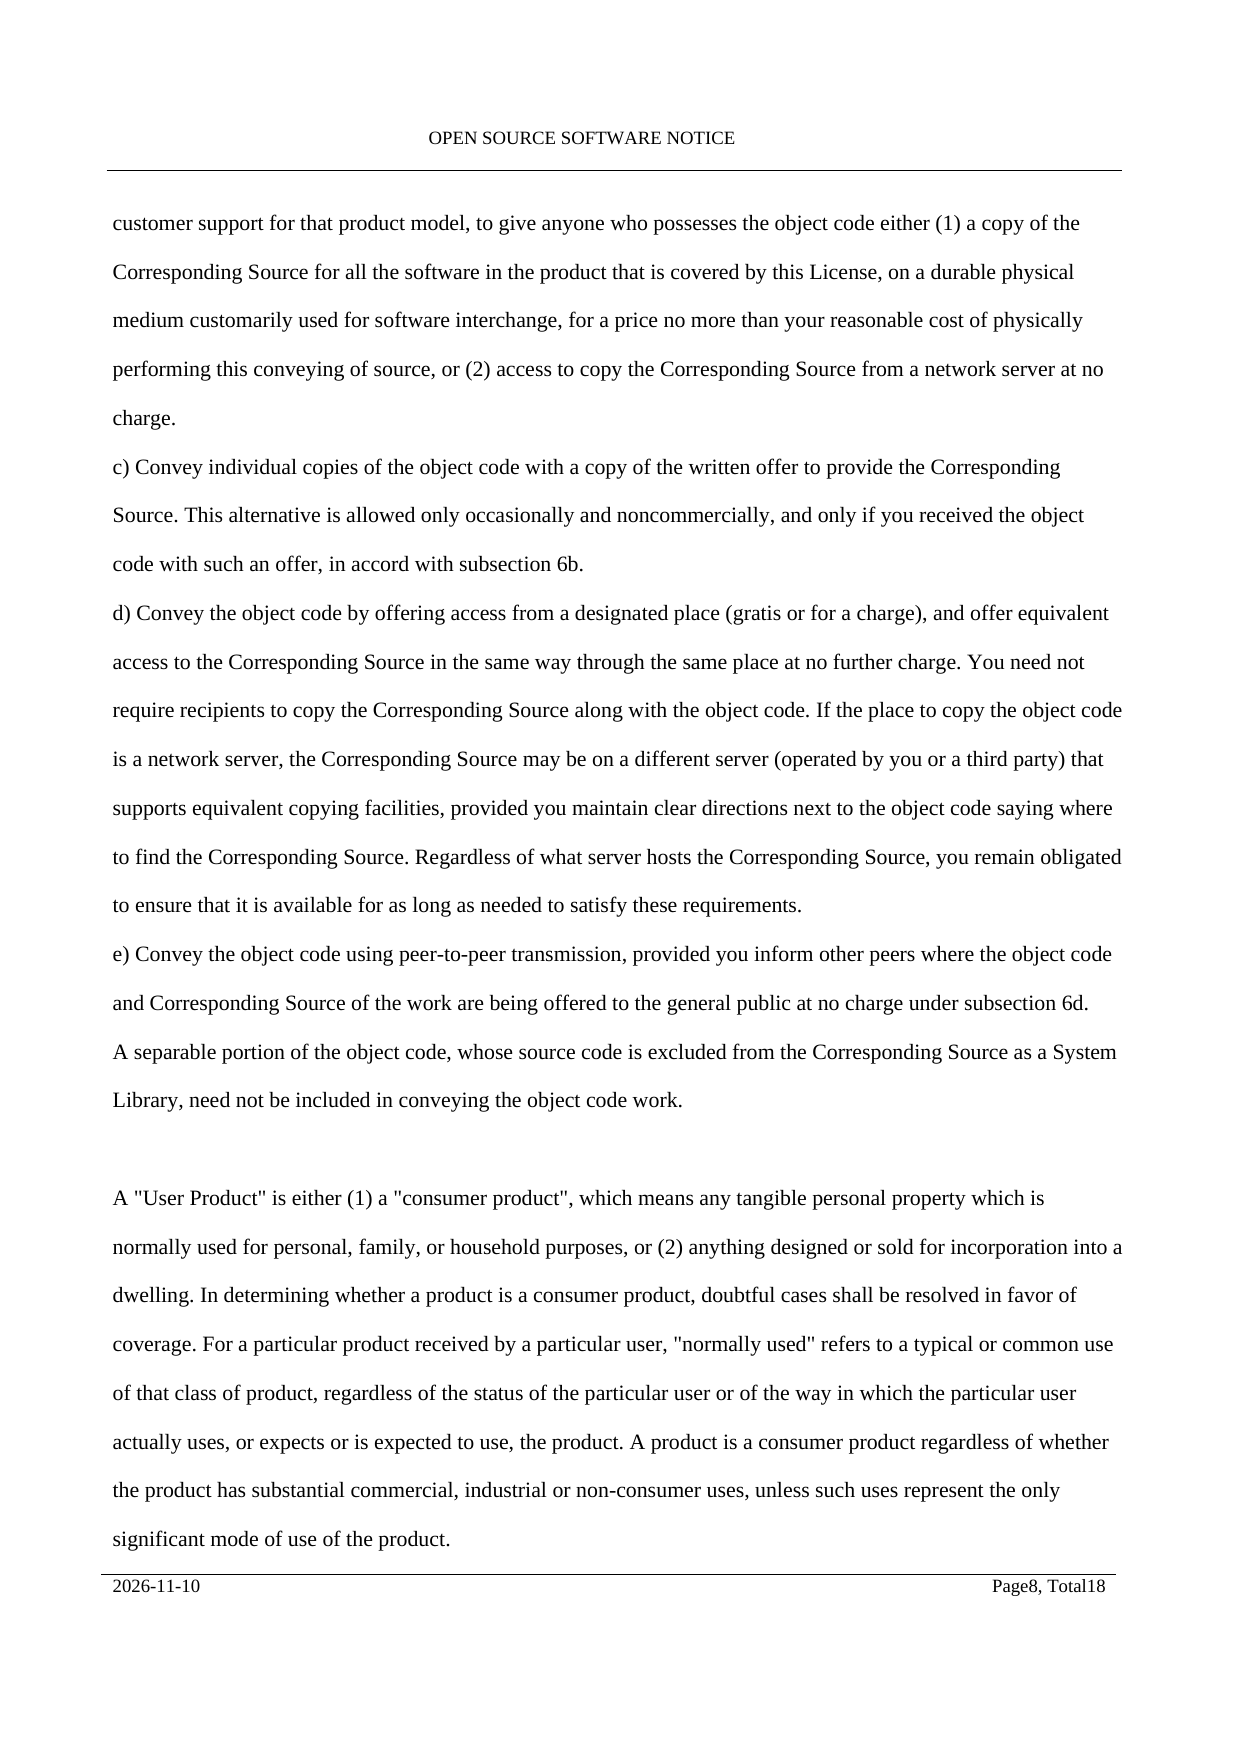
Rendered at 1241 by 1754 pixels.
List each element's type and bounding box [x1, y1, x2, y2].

text [112, 206, 1128, 1555]
